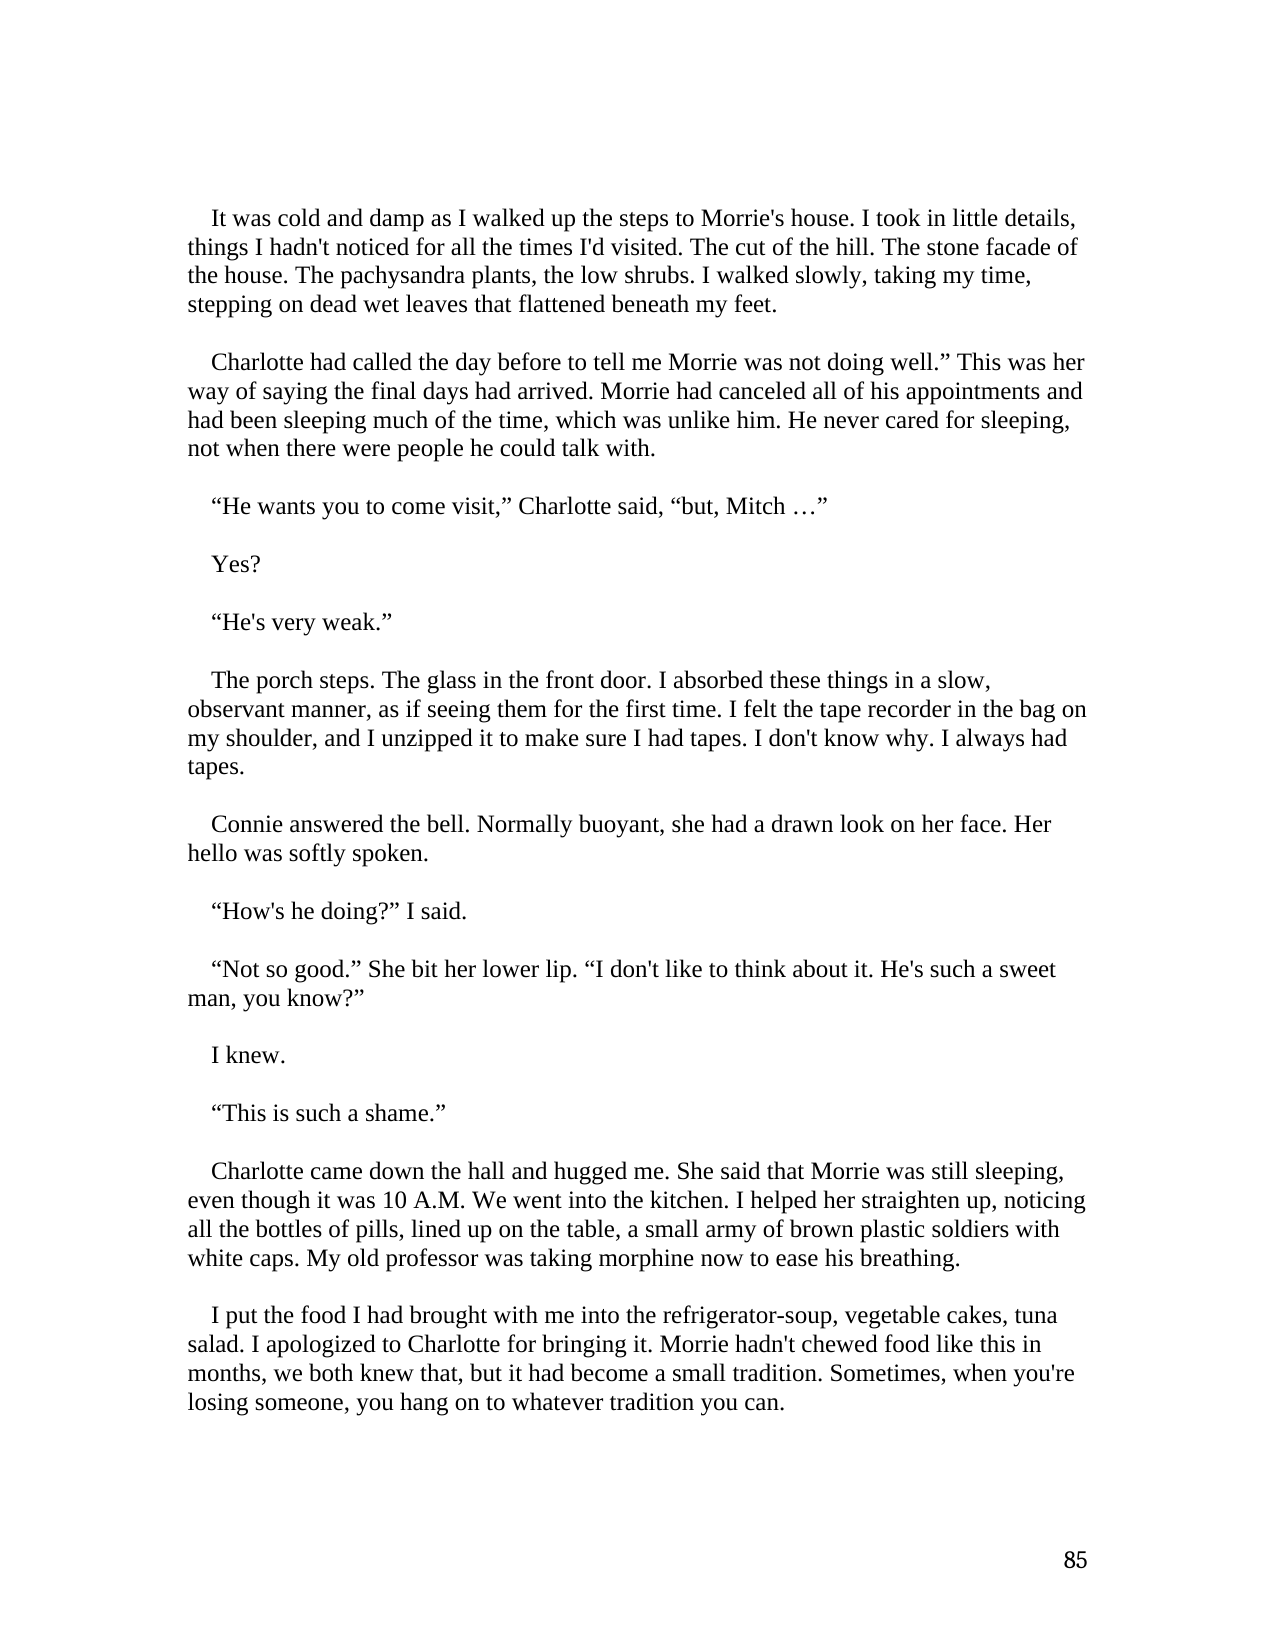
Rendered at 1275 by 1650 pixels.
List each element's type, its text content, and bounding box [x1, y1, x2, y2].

text “Not so good.” She bit her lower lip. “I don't like to think about it. He's such a sweet man, you know?” [187, 954, 1087, 1011]
text Charlotte had called the day before to tell me Morrie was not doing well.” This was her way of saying the final days had arrived. Morrie had canceled all of his appointments and had been sleeping much of the time, which was unlike him. He never cared for sleeping, not when there were people he could talk with. [187, 347, 1087, 462]
text I put the food I had brought with me into the refrigerator-soup, vegetable cakes, tuna salad. I apologized to Charlotte for bringing it. Morrie hadn't chewed food like this in months, we both knew that, but it had become a small tradition. Sometimes, when you're losing someone, you hang on to whatever tradition you can. [187, 1301, 1087, 1416]
text “This is such a shame.” [187, 1098, 1087, 1127]
text Connie answered the bell. Normally buoyant, she had a drawn look on her face. Her hello was softly spoken. [187, 809, 1087, 867]
text Yes? [187, 549, 1087, 578]
text It was cold and damp as I walked up the steps to Morrie's house. I took in little details, things I hadn't noticed for all the times I'd visited. The cut of the hill. The stone facade of the house. The pachysandra plants, the low shrubs. I walked slowly, taking my time, stepping on dead wet leaves that flattened beneath my feet. [187, 203, 1087, 318]
text “He's very weak.” [187, 607, 1087, 636]
text The porch steps. The glass in the front door. I absorbed these things in a slow, observant manner, as if seeing them for the first time. I felt the tape recorder in the bag on my shoulder, and I unzipped it to make sure I had tapes. I don't know why. I always had tapes. [187, 665, 1087, 780]
text I knew. [187, 1041, 1087, 1069]
text Charlotte came down the hall and hugged me. She said that Morrie was still sleeping, even though it was 10 A.M. We went into the kitchen. I helped her straighten up, noticing all the bottles of pills, lined up on the table, a small army of brown plastic soldiers with white caps. My old professor was taking morphine now to ease his breathing. [187, 1156, 1087, 1271]
text “He wants you to come visit,” Charlotte said, “but, Mitch …” [187, 491, 1087, 520]
text “How's he doing?” I said. [187, 896, 1087, 925]
